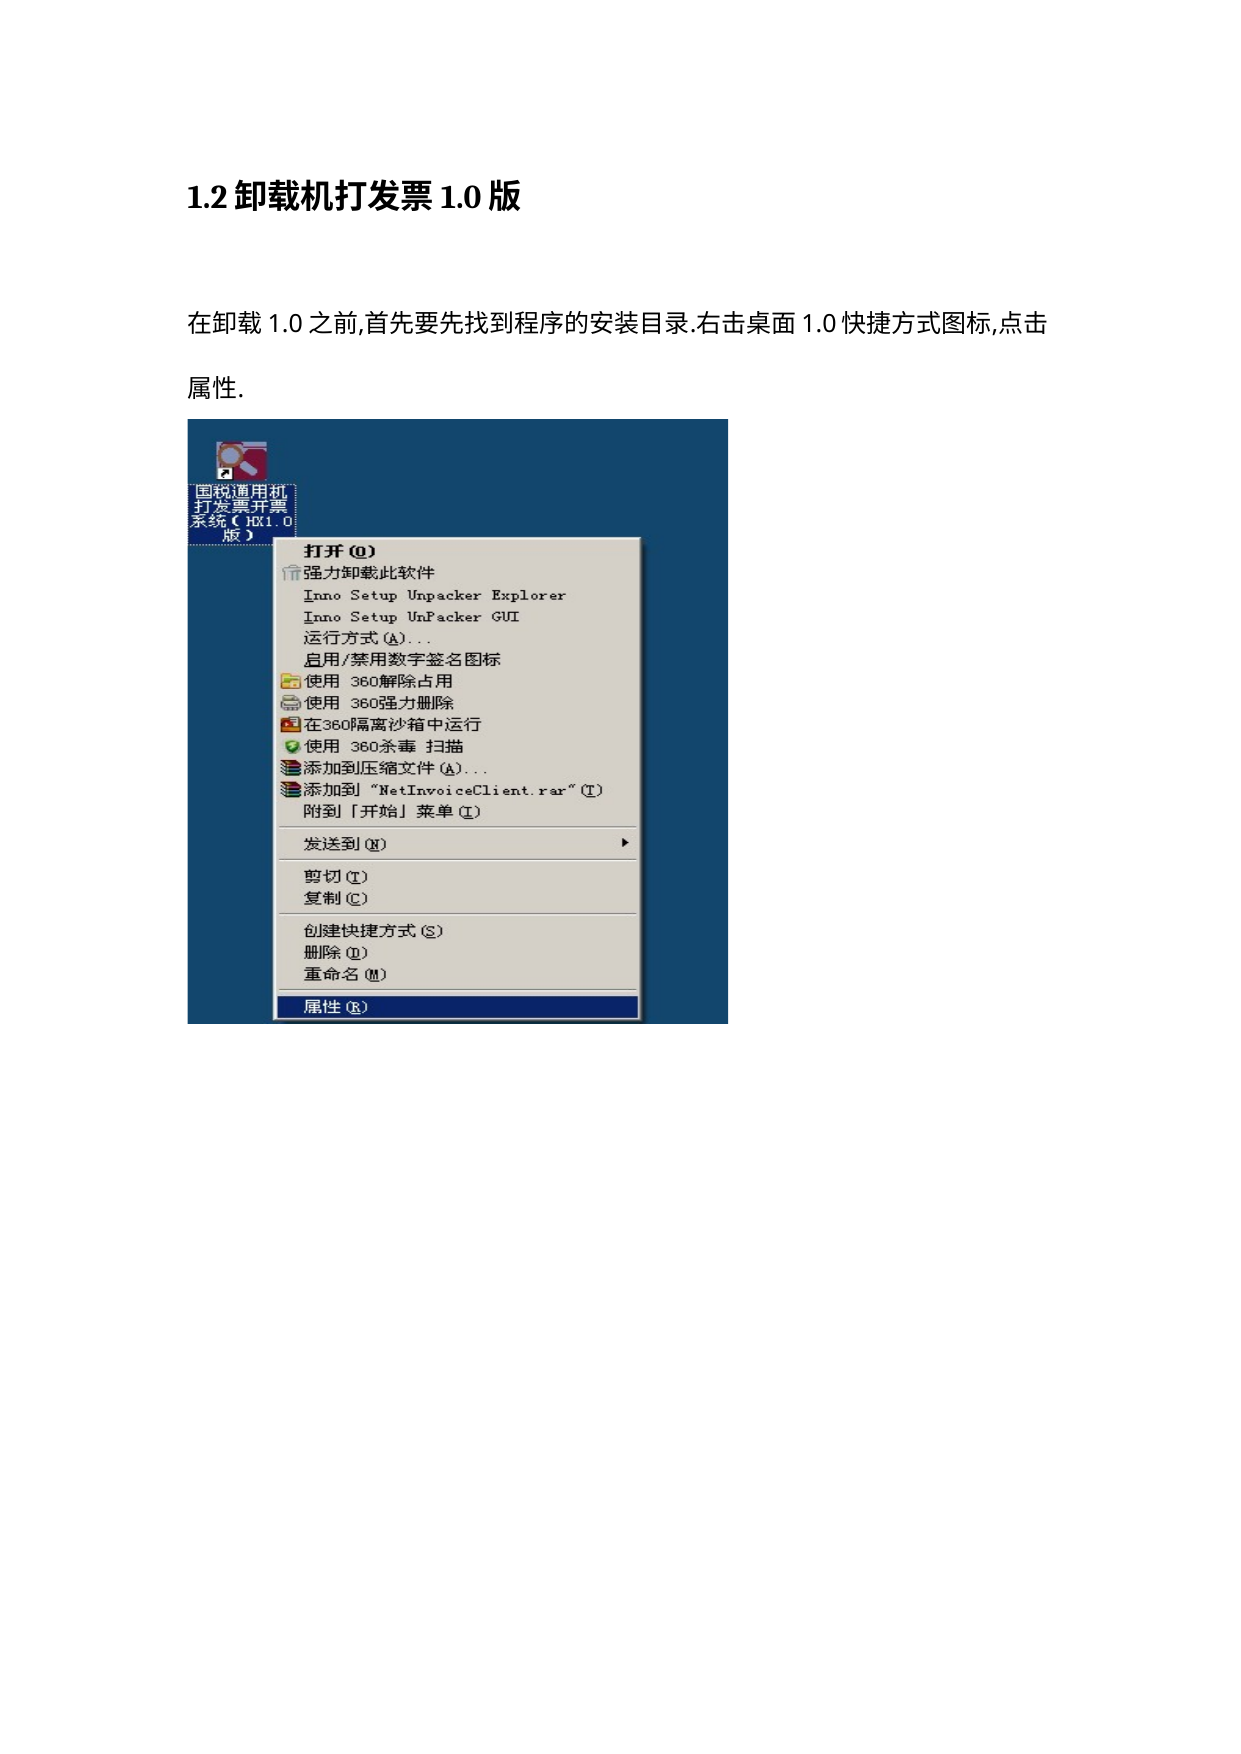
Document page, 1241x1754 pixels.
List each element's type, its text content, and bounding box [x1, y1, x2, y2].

picture [187, 419, 729, 1024]
text 在卸载1.0之前,首先要先找到程序的安装目录.右击桌面1.0快捷方式图标,点击属性. [187, 289, 1053, 419]
subtitle 1.2卸载机打发票1.0版 [187, 162, 1053, 227]
